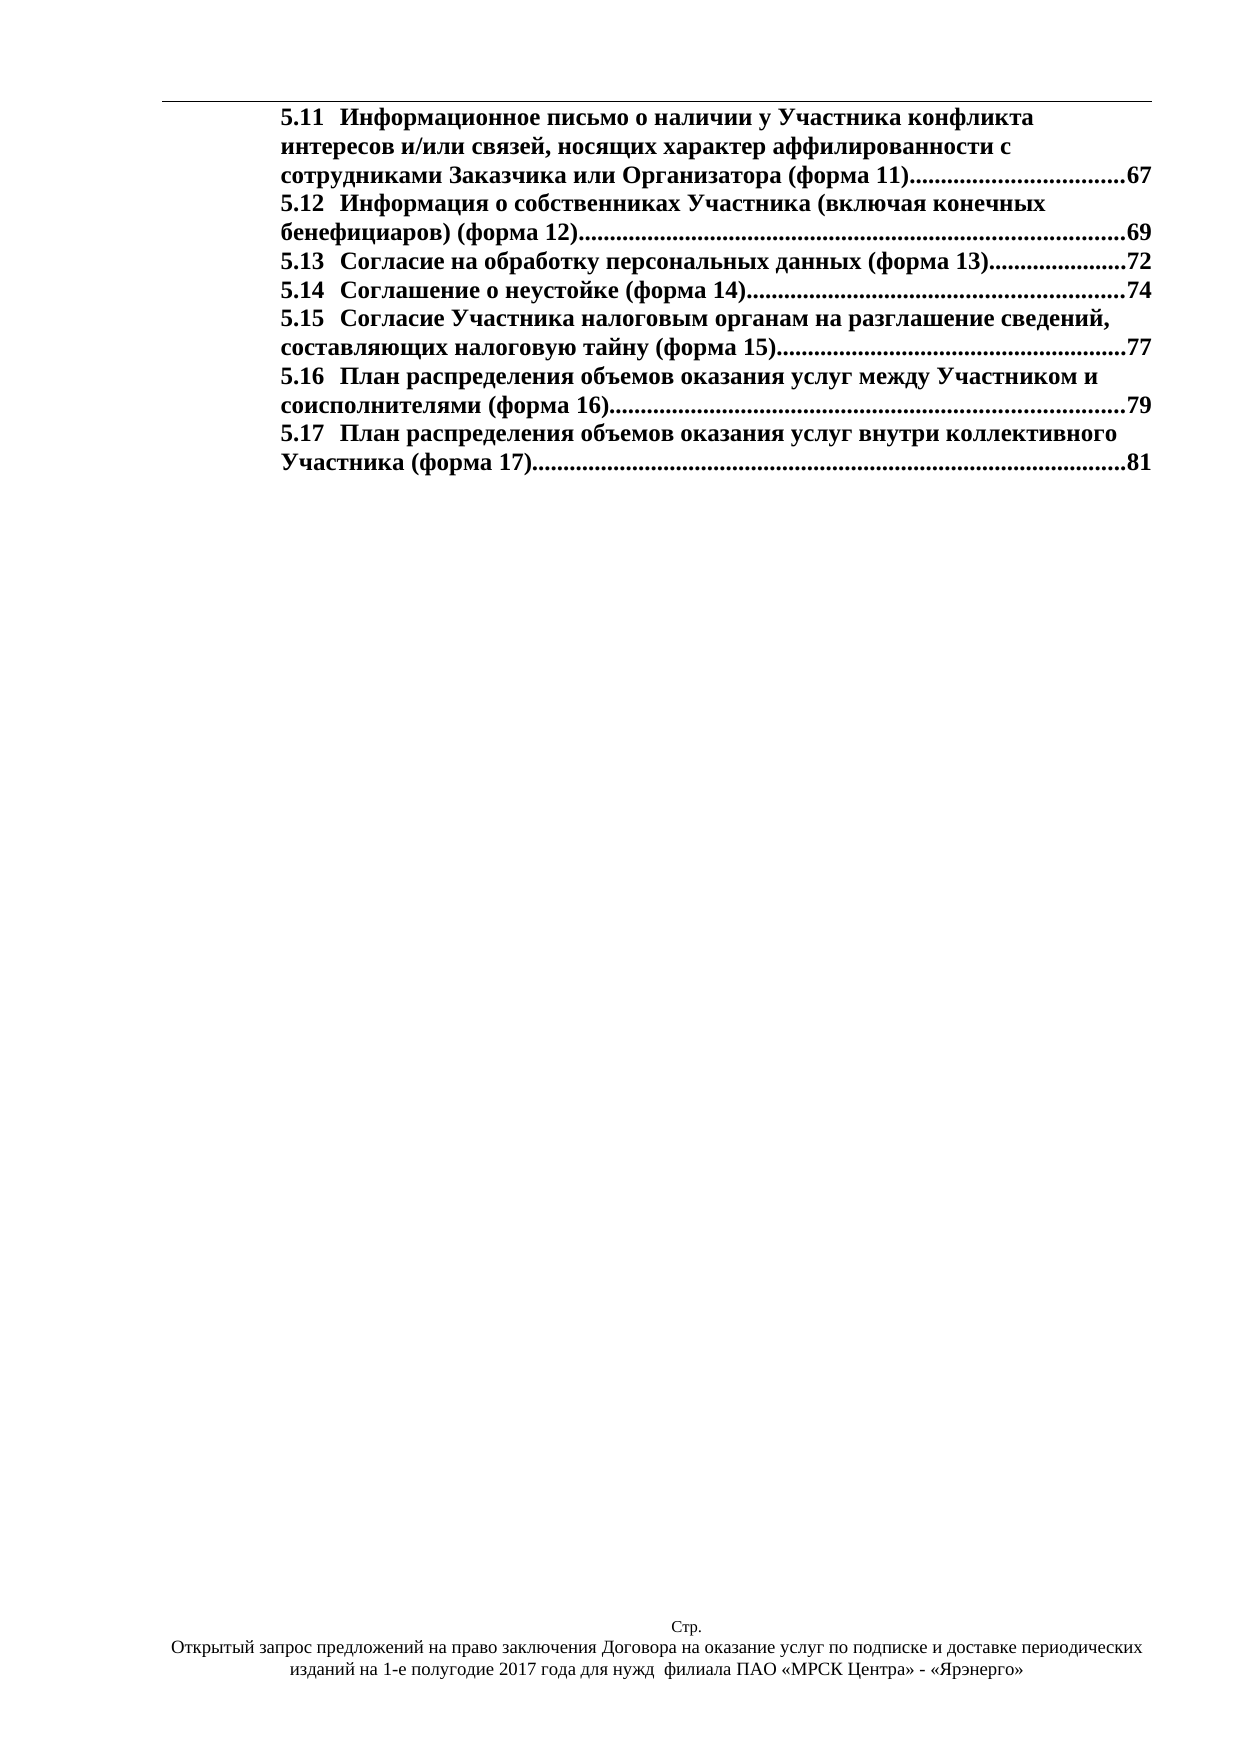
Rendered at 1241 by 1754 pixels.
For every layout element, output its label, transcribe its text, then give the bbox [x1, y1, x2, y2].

text 5.16 План распределения объемов оказания услуг между Участником и соисполнителями (форма 16) 79 [280, 361, 1133, 418]
text 5.11 Информационное письмо о наличии у Участника конфликта интересов и/или связей, носящих характер аффилированности с сотрудниками Заказчика или Организатора (форма 11) 67 [280, 102, 1133, 188]
text 5.15 Согласие Участника налоговым органам на разглашение сведений, составляющих налоговую тайну (форма 15) 77 [280, 303, 1133, 361]
text 5.12 Информация о собственниках Участника (включая конечных бенефициаров) (форма 12) 69 [280, 188, 1133, 246]
text 5.17 План распределения объемов оказания услуг внутри коллективного Участника (форма 17) 81 [280, 418, 1133, 476]
text 5.13 Согласие на обработку персональных данных (форма 13) 72 [280, 246, 1133, 275]
text 5.14 Соглашение о неустойке (форма 14) 74 [280, 275, 1133, 303]
